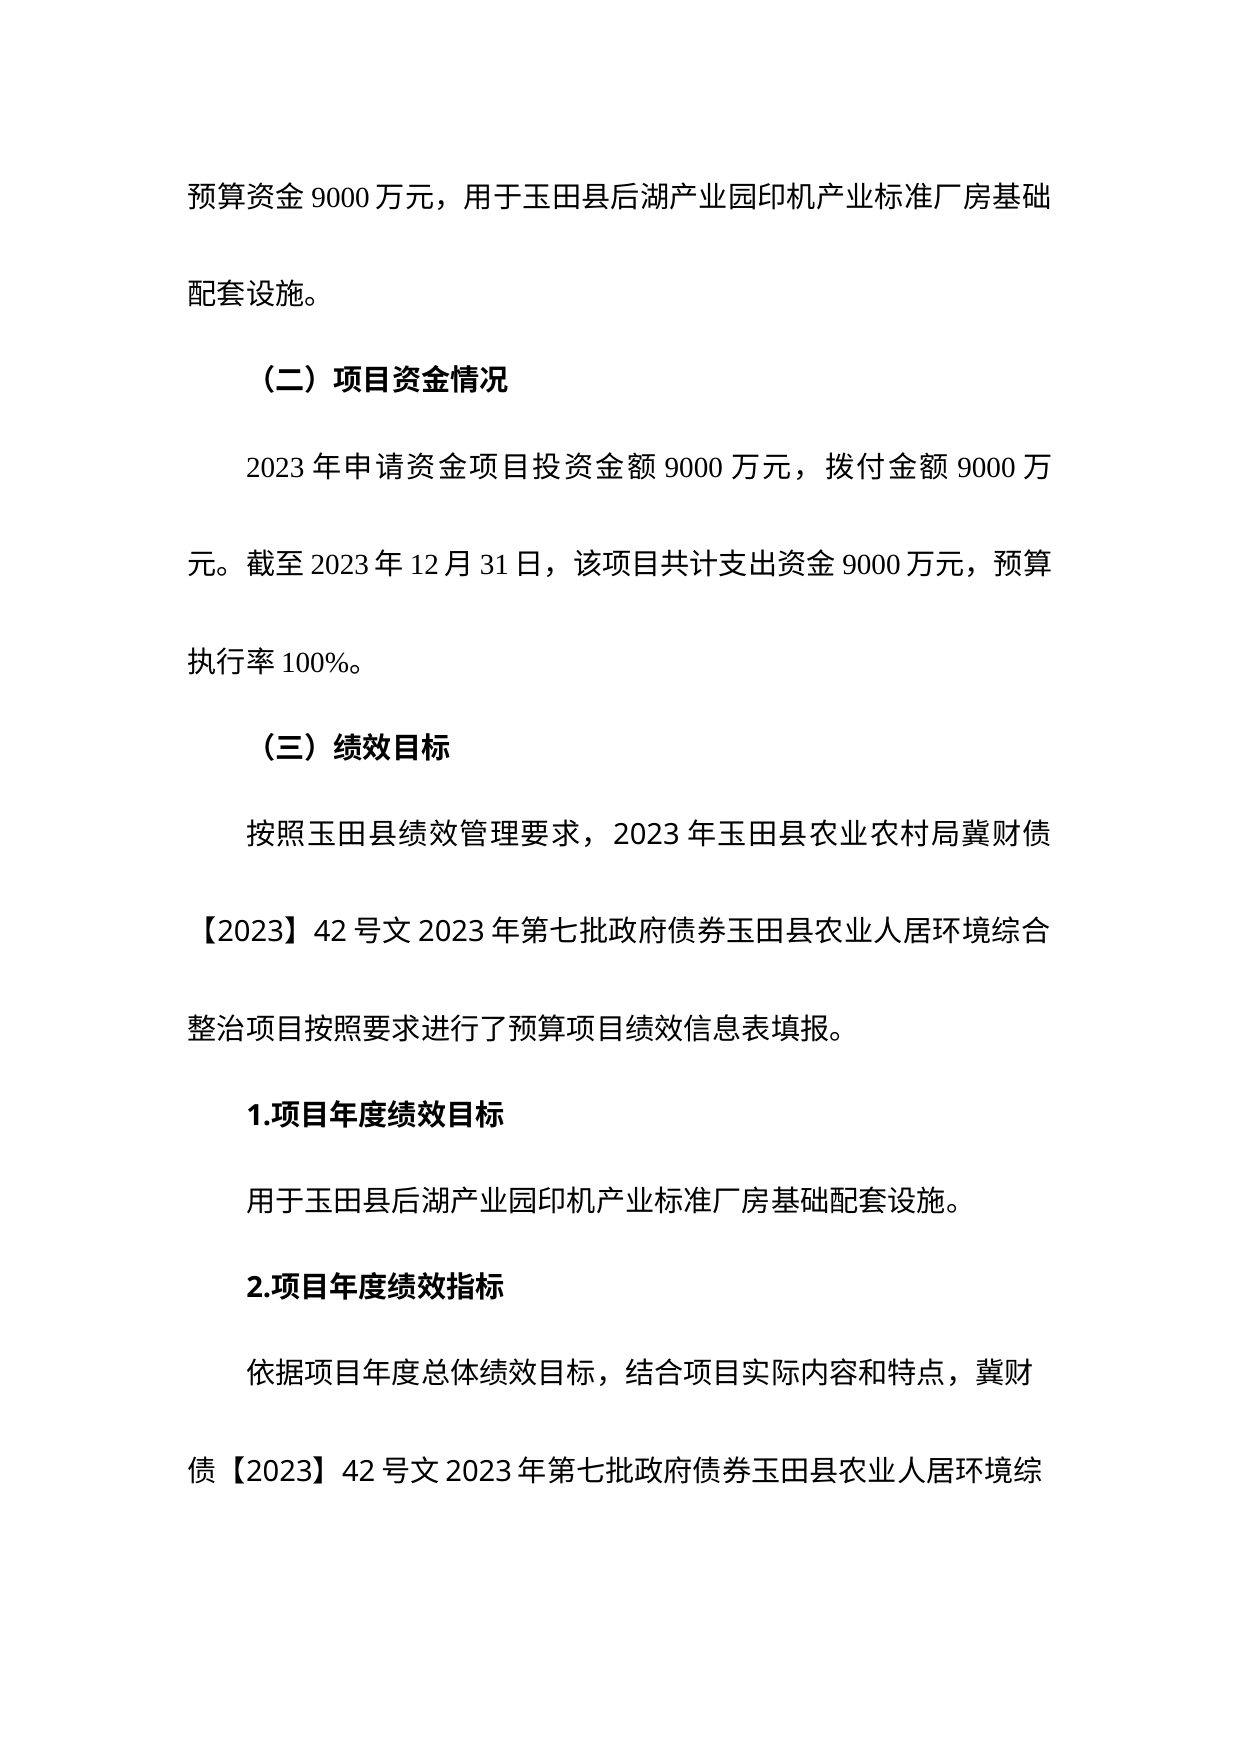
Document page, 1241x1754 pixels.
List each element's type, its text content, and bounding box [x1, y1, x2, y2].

text 按照玉田县绩效管理要求，2023年玉田县农业农村局冀财债【2023】42号文2023年第七批政府债券玉田县农业人居环境综合整治项目按照要求进行了预算项目绩效信息表填报。 [187, 799, 1053, 1059]
text 2.项目年度绩效指标 [187, 1252, 1053, 1317]
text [187, 1339, 1053, 1501]
text 用于玉田县后湖产业园印机产业标准厂房基础配套设施。 [187, 1166, 1053, 1231]
text 1.项目年度绩效目标 [187, 1080, 1053, 1145]
text 2023年申请资金项目投资金额9000万元，拨付金额9000万元。截至2023年12月31日，该项目共计支出资金9000万元，预算执行率100%。 [187, 432, 1053, 692]
text （三）绩效目标 [187, 713, 1053, 778]
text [187, 162, 1053, 324]
text （二）项目资金情况 [187, 346, 1053, 411]
